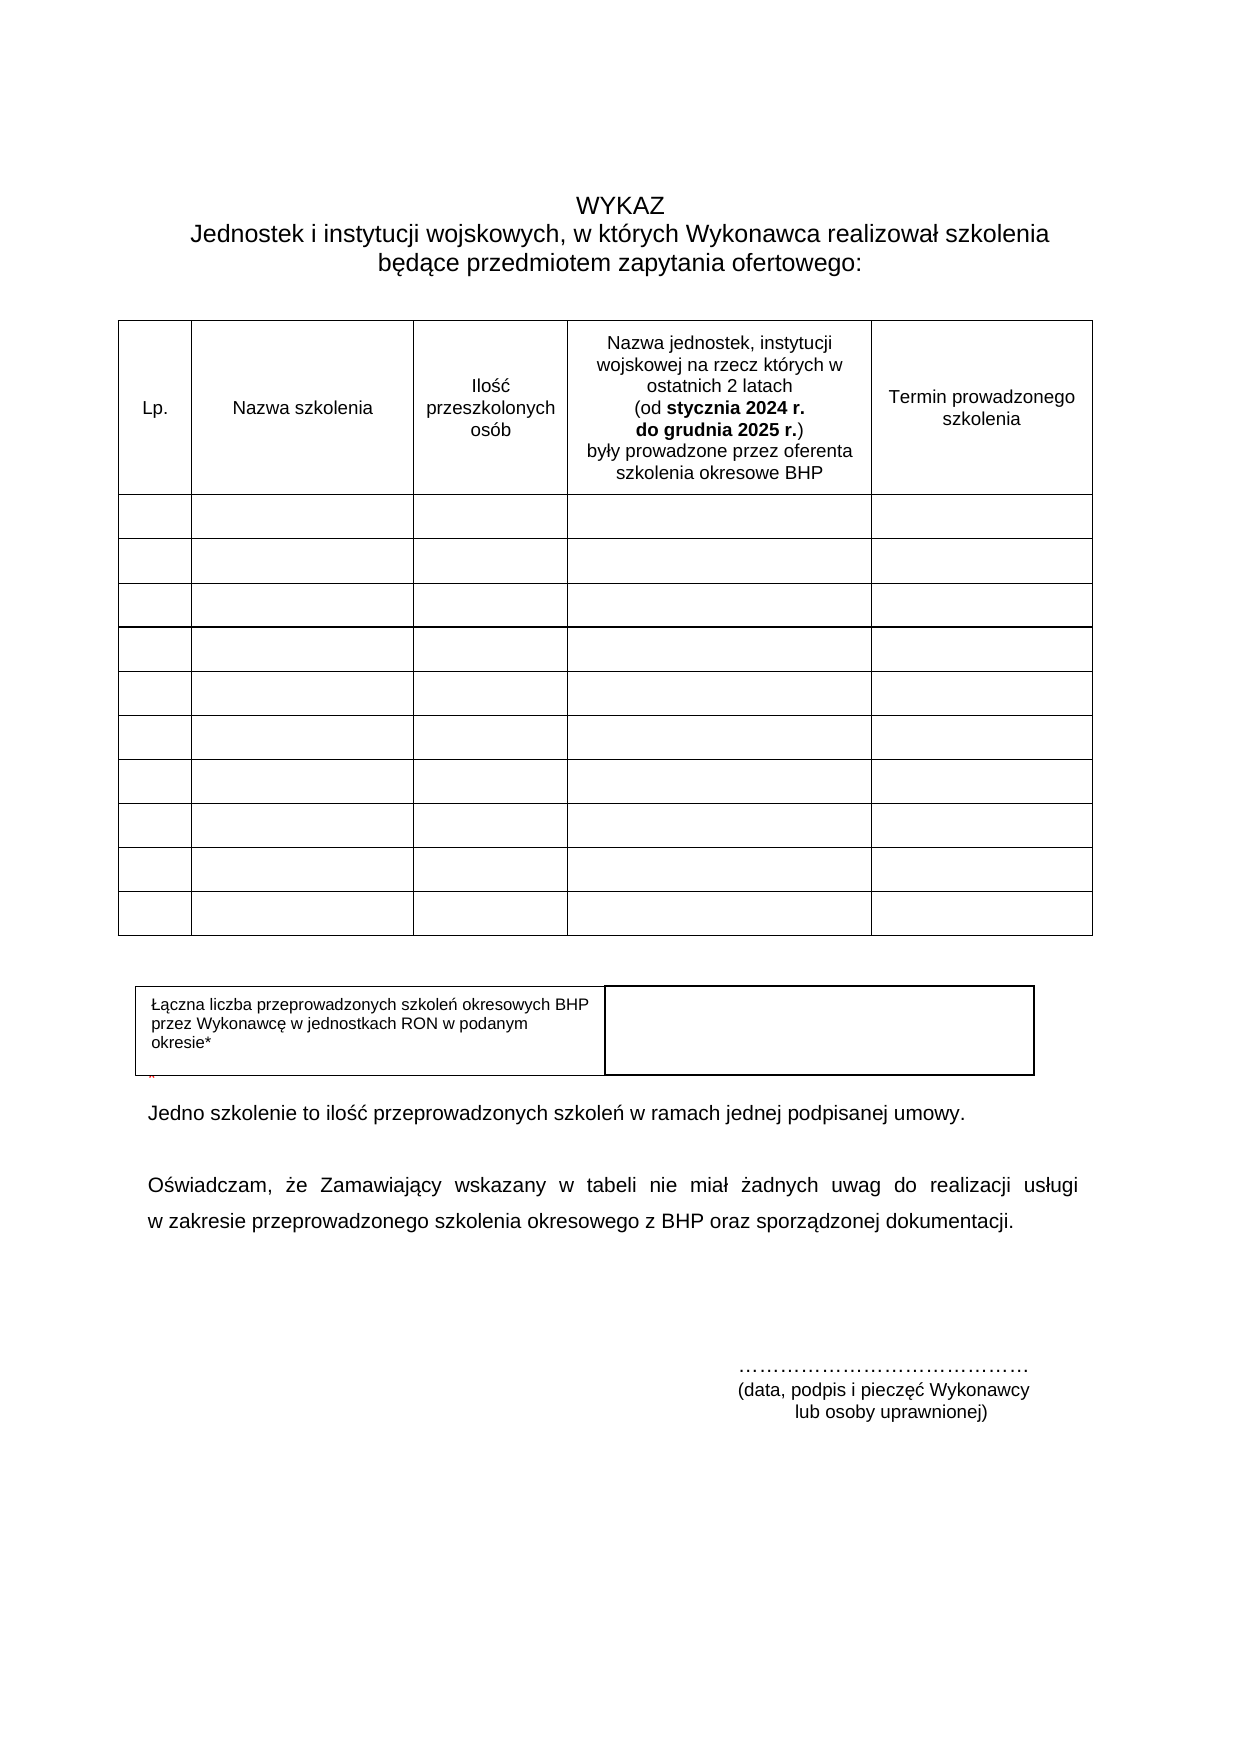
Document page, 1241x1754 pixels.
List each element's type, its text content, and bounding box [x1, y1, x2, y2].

table_cell [192, 495, 413, 538]
table_cell [872, 804, 1092, 847]
table_cell [414, 672, 567, 714]
table_cell [119, 892, 191, 935]
text Jednostek i instytucji wojskowych, w których Wykonawca realizował szkolenia będące przedmiotem zapytania ofertowego: [148, 219, 1093, 277]
text WYKAZ [148, 191, 1093, 219]
table_cell [119, 539, 191, 582]
table_header Lp. [119, 321, 191, 494]
table_cell [568, 848, 871, 891]
table_cell [872, 495, 1092, 538]
table_cell [414, 892, 567, 935]
table_cell [414, 760, 567, 803]
table_cell [192, 539, 413, 582]
table_cell [568, 628, 871, 671]
table_cell [414, 495, 567, 538]
table_cell [192, 760, 413, 803]
table_cell [192, 584, 413, 626]
table_cell [192, 848, 413, 891]
text lub osoby uprawnionej) [148, 1401, 1093, 1422]
table_cell [414, 804, 567, 847]
table_cell [568, 804, 871, 847]
table_cell [119, 804, 191, 847]
table_cell [119, 672, 191, 714]
table_cell [119, 628, 191, 671]
table_cell [568, 584, 871, 626]
table_cell [568, 539, 871, 582]
table_cell [119, 848, 191, 891]
table_header Nazwa jednostek, instytucji wojskowej na rzecz których w ostatnich 2 latach (od stycznia 2024 r. do grudnia 2025 r.) były prowadzone przez oferenta szkolenia okresowe BHP [568, 321, 871, 494]
table_cell [119, 584, 191, 626]
table_cell [872, 716, 1092, 759]
table_header Termin prowadzonego szkolenia [872, 321, 1092, 494]
table_cell [568, 495, 871, 538]
table_cell [119, 760, 191, 803]
table_cell [119, 716, 191, 759]
table_cell [872, 760, 1092, 803]
table_cell [192, 804, 413, 847]
table_header Ilość przeszkolonych osób [414, 321, 567, 494]
table_cell [192, 716, 413, 759]
text Oświadczam, że Zamawiający wskazany w tabeli nie miał żadnych uwag do realizacji usługi w zakresie przeprowadzonego szkolenia okresowego z BHP oraz sporządzonej dokumentacji. [148, 1173, 1093, 1233]
table_cell [192, 672, 413, 714]
table_header Nazwa szkolenia [192, 321, 413, 494]
table_cell [568, 716, 871, 759]
table_cell [872, 584, 1092, 626]
text …………………………………… (data, podpis i pieczęć Wykonawcy [148, 1353, 1093, 1401]
table_cell [872, 672, 1092, 714]
table_cell [872, 848, 1092, 891]
table_cell [872, 539, 1092, 582]
table_cell [414, 848, 567, 891]
table_cell [414, 584, 567, 626]
text Jedno szkolenie to ilość przeprowadzonych szkoleń w ramach jednej podpisanej umowy. [148, 1101, 1093, 1125]
text * [148, 1065, 1093, 1089]
table_cell [119, 495, 191, 538]
table_cell [568, 892, 871, 935]
table_cell [872, 628, 1092, 671]
table_cell [568, 672, 871, 714]
table_cell [192, 892, 413, 935]
table_cell [414, 716, 567, 759]
table_cell [414, 539, 567, 582]
table_cell [568, 760, 871, 803]
table_cell [192, 628, 413, 671]
table_cell [872, 892, 1092, 935]
table_cell [414, 628, 567, 671]
